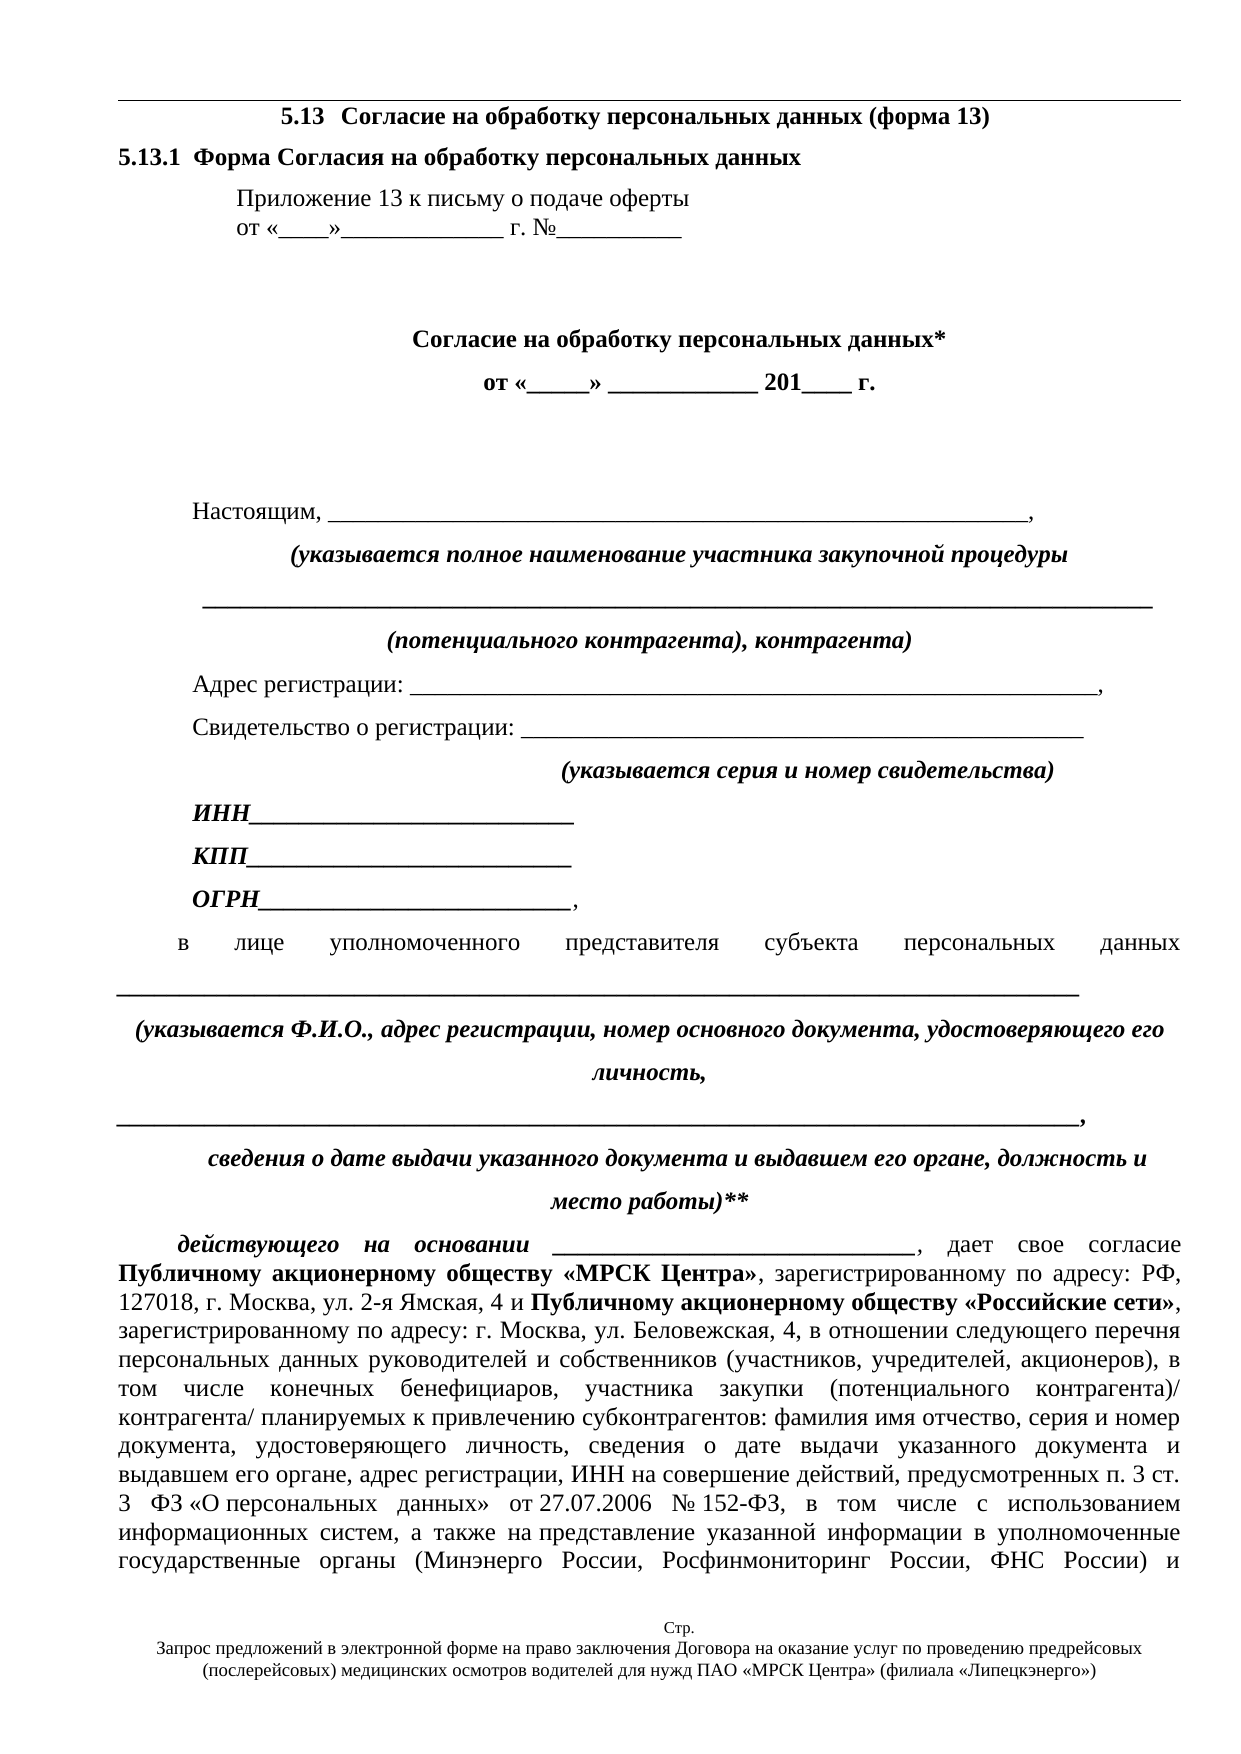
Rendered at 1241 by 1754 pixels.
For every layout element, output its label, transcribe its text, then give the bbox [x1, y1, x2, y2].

text (указывается полное наименование участника закупочной процедуры [118, 539, 1181, 568]
text Приложение 13 к письму о подаче оферты от «____»_____________ г. №__________ [236, 183, 1181, 241]
text Настоящим, ________________________________________________________, [118, 496, 1181, 525]
text Свидетельство о регистрации: _____________________________________________ [192, 712, 1181, 741]
text _____________________________________________________________________________, [118, 1100, 1181, 1129]
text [118, 1229, 1181, 1574]
text (указывается серия и номер свидетельства) [561, 755, 1181, 784]
text КПП__________________________ [118, 841, 1181, 870]
text ____________________________________________________________________________ (потенциального контрагента), контрагента) [118, 582, 1181, 654]
text Согласие на обработку персональных данных* [118, 324, 1181, 352]
text Адрес регистрации: _______________________________________________________, [118, 669, 1181, 697]
text сведения о дате выдачи указанного документа и выдавшем его органе, должность и место работы)** [118, 1143, 1181, 1215]
subtitle Согласие на обработку персональных данных (форма 13) [281, 101, 1181, 130]
text ИНН__________________________ [192, 798, 1181, 827]
text ОГРН_________________________, [118, 884, 1181, 913]
text от «_____» ____________ 201____ г. [118, 367, 1181, 396]
text в лице уполномоченного представителя субъекта персональных данных _____________________________________________________________________________ [118, 927, 1181, 999]
text (указывается Ф.И.О., адрес регистрации, номер основного документа, удостоверяющего его личность, [118, 1014, 1181, 1086]
subtitle Форма Согласия на обработку персональных данных [118, 142, 1181, 171]
